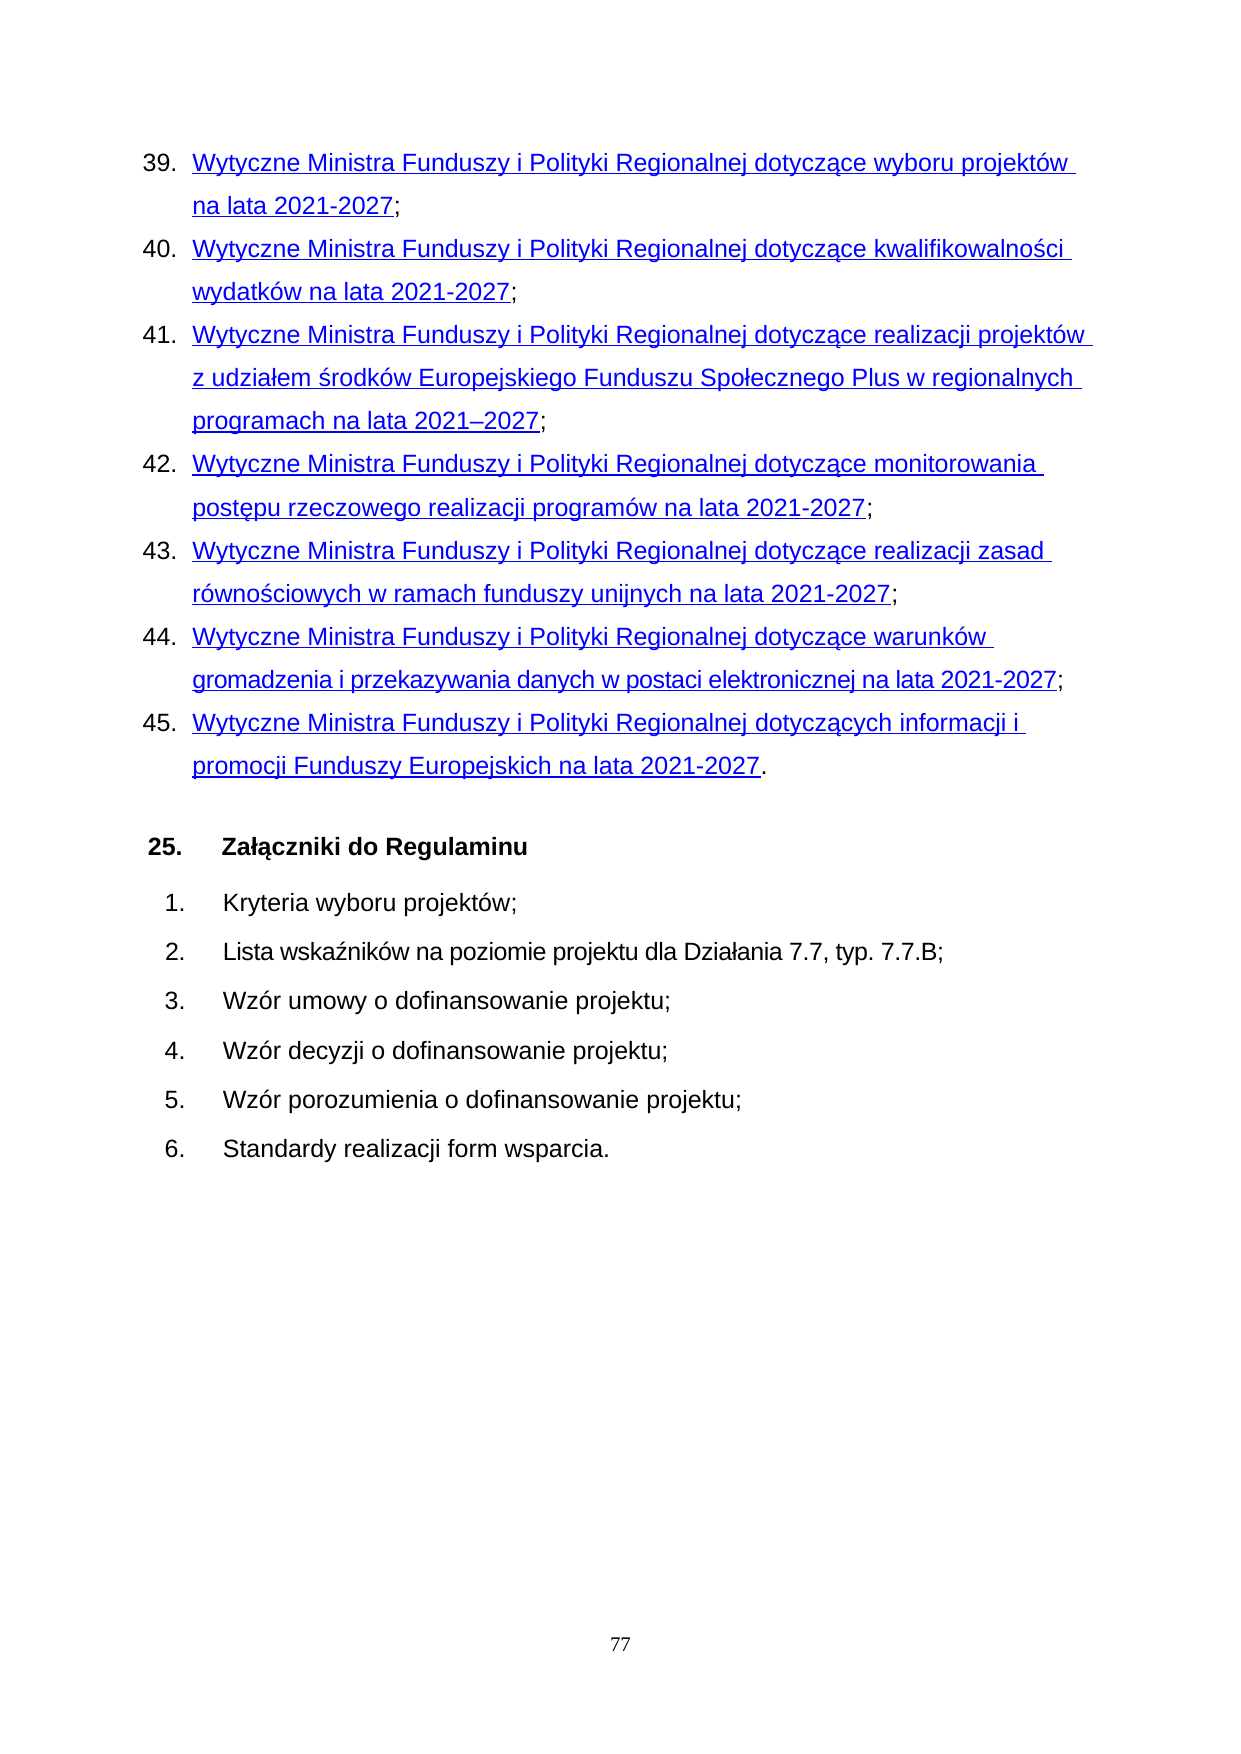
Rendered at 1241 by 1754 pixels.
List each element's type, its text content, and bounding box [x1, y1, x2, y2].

list Wytyczne Ministra Funduszy i Polityki Regionalnej dotyczące warunków gromadzenia i przekazywania danych w postaci elektronicznej na lata 2021-2027; [177, 622, 1093, 694]
list Wzór porozumienia o dofinansowanie projektu; [185, 1085, 1093, 1114]
list Standardy realizacji form wsparcia. [185, 1134, 1093, 1163]
list Wzór decyzji o dofinansowanie projektu; [185, 1036, 1093, 1064]
list Wytyczne Ministra Funduszy i Polityki Regionalnej dotyczące monitorowania postępu rzeczowego realizacji programów na lata 2021-2027; [177, 449, 1093, 521]
list Wytyczne Ministra Funduszy i Polityki Regionalnej dotyczące wyboru projektów na lata 2021-2027; [177, 148, 1093, 219]
subtitle Załączniki do Regulaminu [133, 832, 1093, 861]
list Wzór umowy o dofinansowanie projektu; [185, 986, 1093, 1015]
list Kryteria wyboru projektów; [185, 888, 1093, 916]
list Wytyczne Ministra Funduszy i Polityki Regionalnej dotyczące kwalifikowalności wydatków na lata 2021-2027; [177, 234, 1093, 306]
list Wytyczne Ministra Funduszy i Polityki Regionalnej dotyczące realizacji zasad równościowych w ramach funduszy unijnych na lata 2021-2027; [177, 536, 1093, 608]
list Wytyczne Ministra Funduszy i Polityki Regionalnej dotyczące realizacji projektów z udziałem środków Europejskiego Funduszu Społecznego Plus w regionalnych programach na lata 2021–2027; [177, 320, 1093, 435]
list Lista wskaźników na poziomie projektu dla Działania 7.7, typ. 7.7.B; [185, 937, 1093, 966]
list Wytyczne Ministra Funduszy i Polityki Regionalnej dotyczących informacji i promocji Funduszy Europejskich na lata 2021-2027. [177, 708, 1093, 780]
